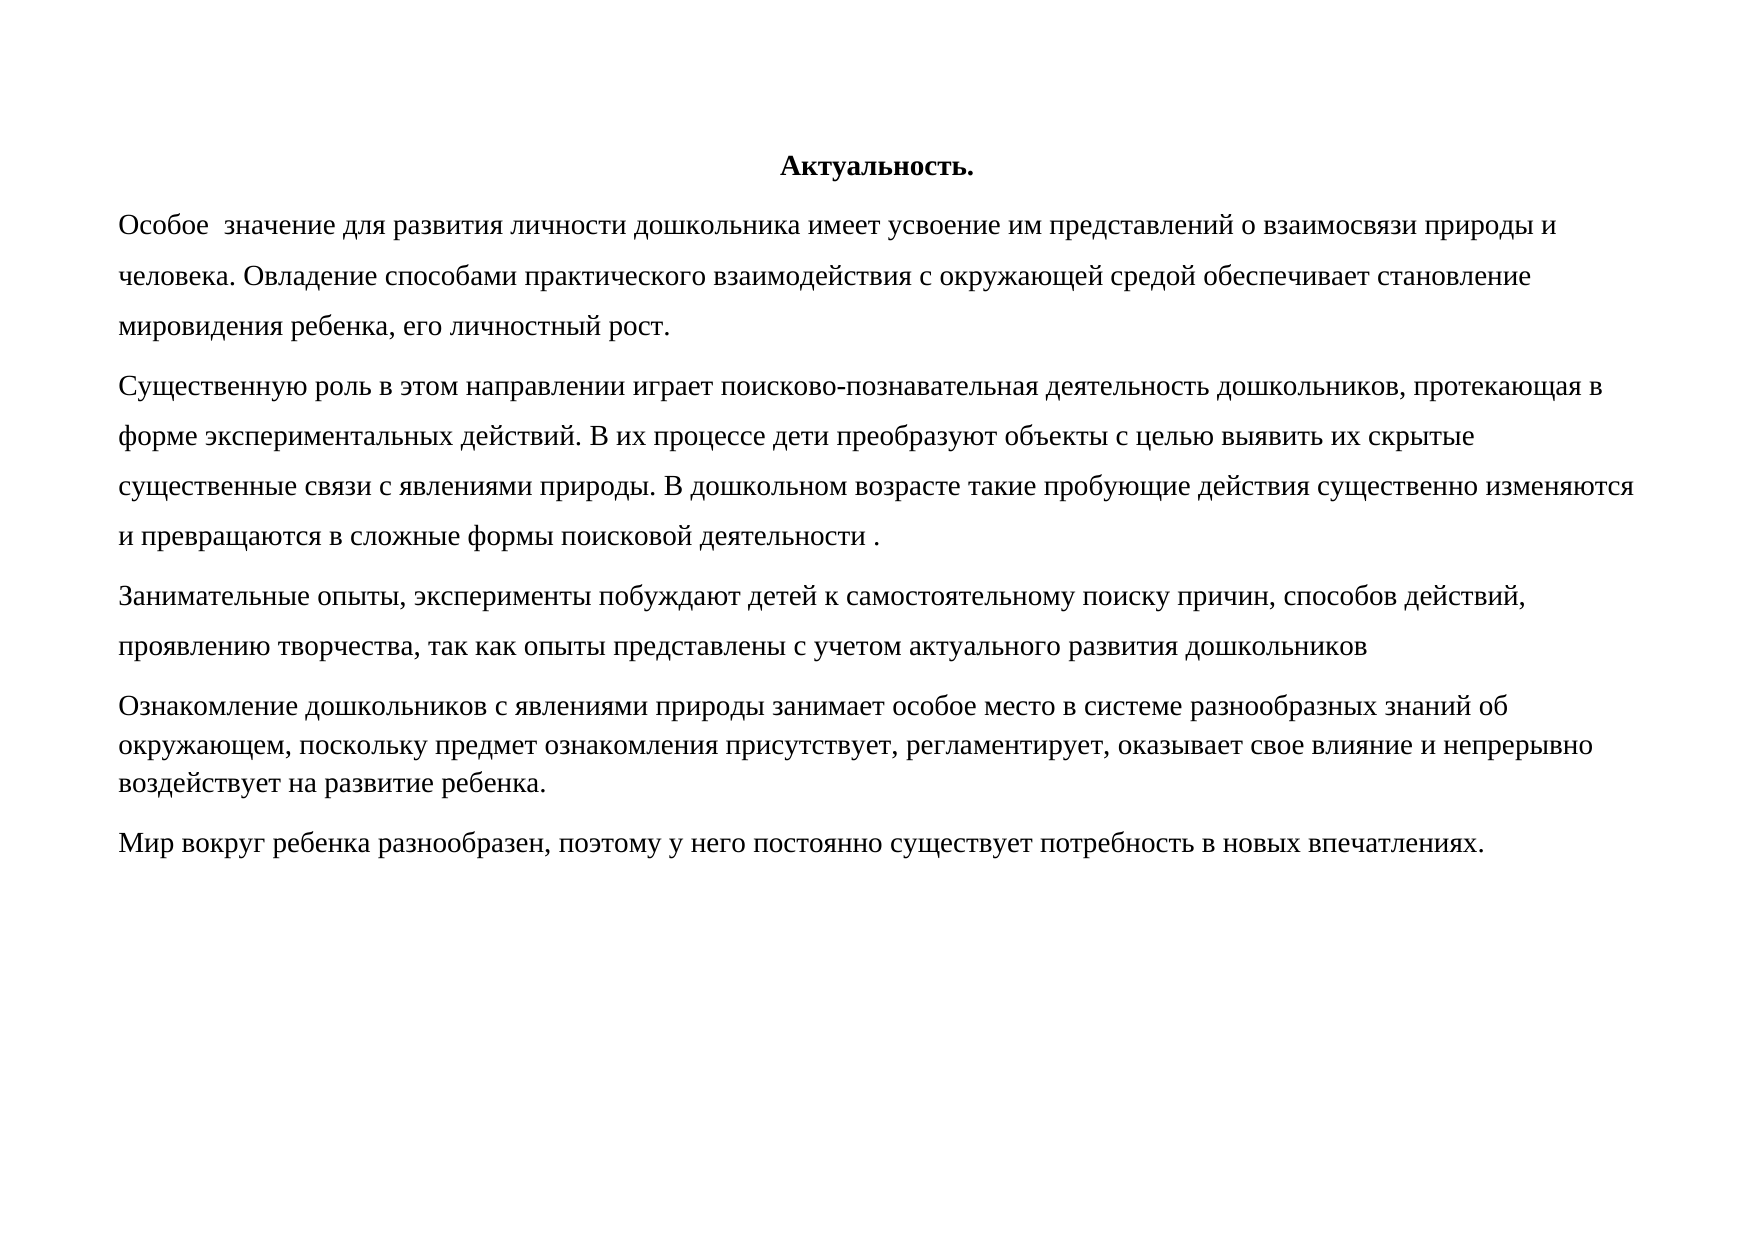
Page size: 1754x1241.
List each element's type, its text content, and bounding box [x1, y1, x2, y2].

text Существенную роль в этом направлении играет поисково-познавательная деятельность дошкольников, протекающая в форме экспериментальных действий. В их процессе дети преобразуют объекты с целью выявить их скрытые существенные связи с явлениями природы. В дошкольном возрасте такие пробующие действия существенно изменяются и превращаются в сложные формы поисковой деятельности . [118, 368, 1636, 552]
text Ознакомление дошкольников с явлениями природы занимает особое место в системе разнообразных знаний об окружающем, поскольку предмет ознакомления присутствует, регламентирует, оказывает свое влияние и непрерывно воздействует на развитие ребенка. [118, 688, 1636, 799]
text Особое значение для развития личности дошкольника имеет усвоение им представлений о взаимосвязи природы и человека. Овладение способами практического взаимодействия с окружающей средой обеспечивает становление мировидения ребенка, его личностный рост. [118, 207, 1636, 341]
text Актуальность. [118, 148, 1636, 181]
text Мир вокруг ребенка разнообразен, поэтому у него постоянно существует потребность в новых впечатлениях. [118, 825, 1636, 858]
text Занимательные опыты, эксперименты побуждают детей к самостоятельному поиску причин, способов действий, проявлению творчества, так как опыты представлены с учетом актуального развития дошкольников [118, 578, 1636, 662]
